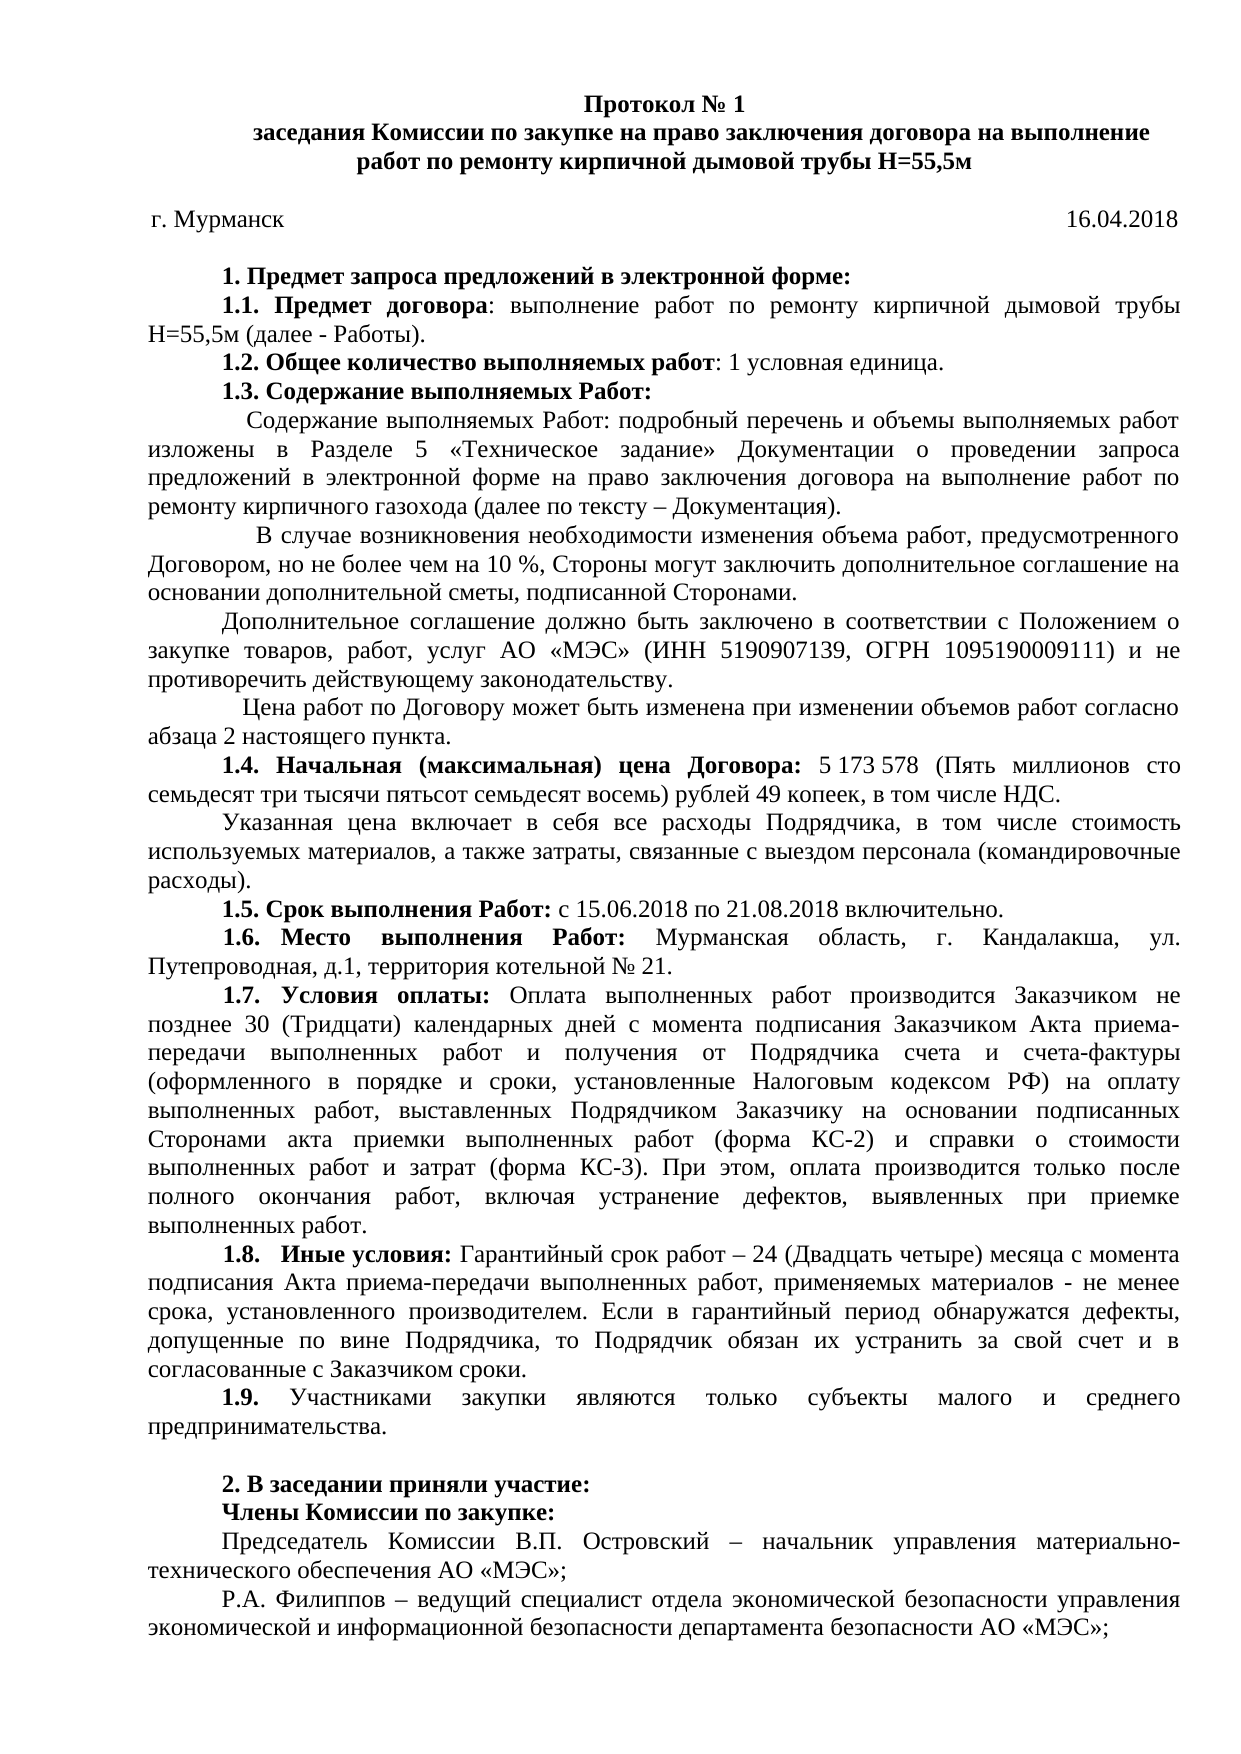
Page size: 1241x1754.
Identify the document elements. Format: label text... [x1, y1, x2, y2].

subtitle 2. В заседании приняли участие: [148, 1469, 1181, 1497]
text 1.2. Общее количество выполняемых работ: 1 условная единица. [148, 347, 1181, 376]
text В случае возникновения необходимости изменения объема работ, предусмотренного Договором, но не более чем на 10 %, Стороны могут заключить дополнительное соглашение на основании дополнительной сметы, подписанной Сторонами. [148, 520, 1181, 606]
text 1.3. Содержание выполняемых Работ: [148, 376, 1181, 405]
text Председатель Комиссии В.П. Островский – начальник управления материально-технического обеспечения АО «МЭС»; [148, 1526, 1181, 1584]
list Место выполнения Работ: Мурманская область, г. Кандалакша, ул. Путепроводная, д.1, территория котельной № 21. [148, 922, 1181, 980]
text 1.9. Участниками закупки являются только субъекты малого и среднего предпринимательства. [148, 1382, 1181, 1440]
list Условия оплаты: Оплата выполненных работ производится Заказчиком не позднее 30 (Тридцати) календарных дней с момента подписания Заказчиком Акта приема-передачи выполненных работ и получения от Подрядчика счета и счета-фактуры (оформленного в порядке и сроки, установленные Налоговым кодексом РФ) на оплату выполненных работ, выставленных Подрядчиком Заказчику на основании подписанных Сторонами акта приемки выполненных работ (форма КС-2) и справки о стоимости выполненных работ и затрат (форма КС-3). При этом, оплата производится только после полного окончания работ, включая устранение дефектов, выявленных при приемке выполненных работ. [148, 980, 1181, 1239]
text Члены Комиссии по закупке: [148, 1497, 1181, 1526]
subtitle 1. Предмет запроса предложений в электронной форме: [148, 261, 1181, 290]
text 1.1. Предмет договора: выполнение работ по ремонту кирпичной дымовой трубы Н=55,5м (далее - Работы). [148, 290, 1181, 347]
text заседания Комиссии по закупке на право заключения договора на выполнение работ по ремонту кирпичной дымовой трубы Н=55,5м [148, 117, 1181, 175]
text 1.5. Срок выполнения Работ: с 15.06.2018 по 21.08.2018 включительно. [148, 894, 1181, 922]
text 1.4. Начальная (максимальная) цена Договора: 5 173 578 (Пять миллионов сто семьдесят три тысячи пятьсот семьдесят восемь) рублей 49 копеек, в том числе НДС. [148, 750, 1181, 807]
text г. Мурманск 16.04.2018 [148, 204, 1181, 232]
list Иные условия: Гарантийный срок работ – 24 (Двадцать четыре) месяца с момента подписания Акта приема-передачи выполненных работ, применяемых материалов - не менее срока, установленного производителем. Если в гарантийный период обнаружатся дефекты, допущенные по вине Подрядчика, то Подрядчик обязан их устранить за свой счет и в согласованные с Заказчиком сроки. [148, 1239, 1181, 1382]
text Содержание выполняемых Работ: подробный перечень и объемы выполняемых работ изложены в Разделе 5 «Техническое задание» Документации о проведении запроса предложений в электронной форме на право заключения договора на выполнение работ по ремонту кирпичного газохода (далее по тексту – Документация). [148, 405, 1181, 520]
text Указанная цена включает в себя все расходы Подрядчика, в том числе стоимость используемых материалов, а также затраты, связанные с выездом персонала (командировочные расходы). [148, 807, 1181, 894]
text Протокол № 1 [148, 89, 1181, 117]
text Р.А. Филиппов – ведущий специалист отдела экономической безопасности управления экономической и информационной безопасности департамента безопасности АО «МЭС»; [148, 1584, 1181, 1641]
text Цена работ по Договору может быть изменена при изменении объемов работ согласно абзаца 2 настоящего пункта. [148, 692, 1181, 750]
text Дополнительное соглашение должно быть заключено в соответствии с Положением о закупке товаров, работ, услуг АО «МЭС» (ИНН 5190907139, ОГРН 1095190009111) и не противоречить действующему законодательству. [148, 606, 1181, 692]
